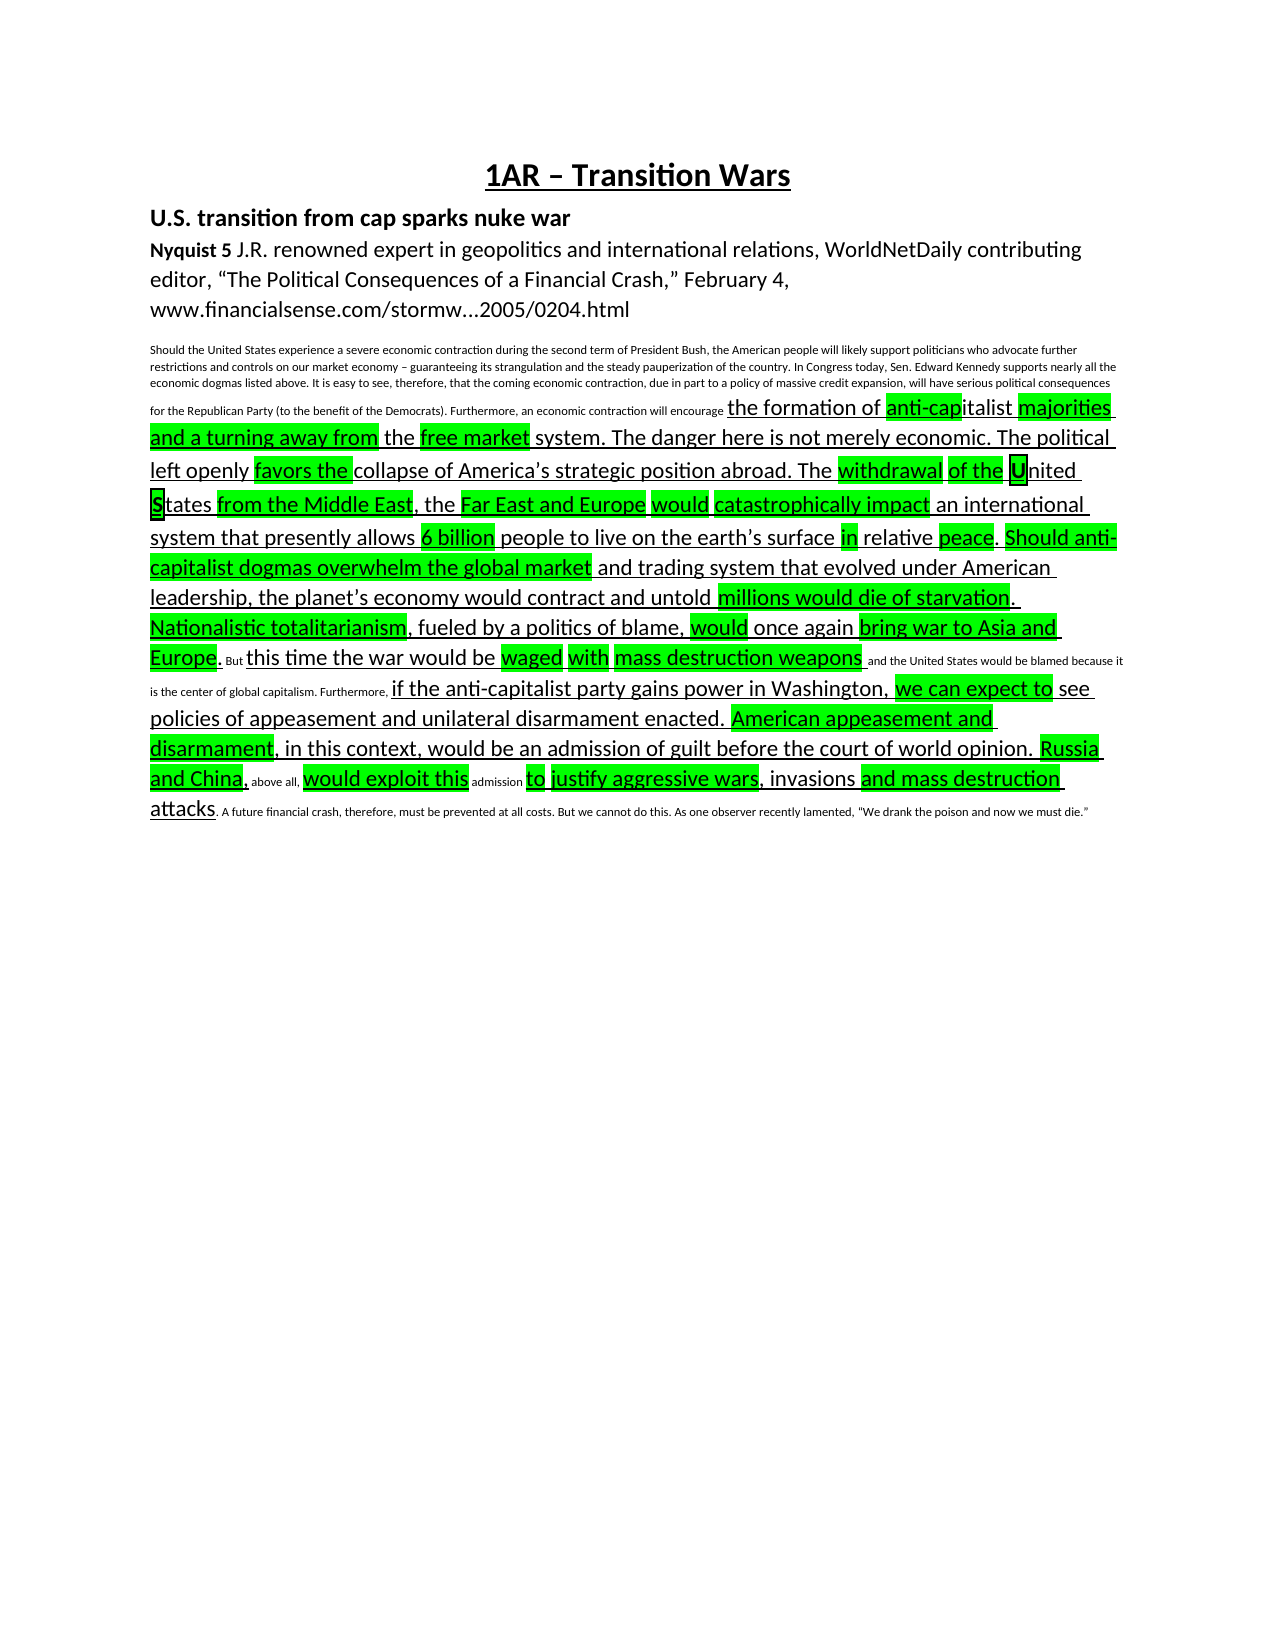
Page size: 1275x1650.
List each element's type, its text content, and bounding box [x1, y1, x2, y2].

text U.S. transition from cap sparks nuke war [150, 202, 1125, 233]
text 1AR – Transition Wars [150, 154, 1125, 195]
text Nyquist 5 J.R. renowned expert in geopolitics and international relations, WorldNetDaily contributing editor, “The Political Consequences of a Financial Crash,” February 4, www.financialsense.com/stormw...2005/0204.html [150, 235, 1125, 324]
text Should the experience a severe economic contraction during the second term of President Bush, the American people will likely support politicians who advocate further restrictions and controls on our market economy – guaranteeing its strangulation and the steady pauperization of the country. In Congress today, Sen. Edward Kennedy supports nearly all the economic dogmas listed above. It is easy to see, therefore, that the coming economic contraction, due in part to a policy of massive credit expansion, will have serious political consequences for the Republican Party (to the benefit of the Democrats). Furthermore, an economic contraction will encourage the formation of anti-capitalist majorities and a turning away from the free market system. The danger here is not merely economic. The political left openly favors the collapse of America’s strategic position abroad. The withdrawal of the United States from the Middle East, the Far East and Europe would catastrophically impact an international system that presently allows 6 billion people to live on the earth’s surface in relative peace. Should anti-capitalist dogmas overwhelm the global market and trading system that evolved under American leadership, the planet’s economy would contract and untold millions would die of starvation. Nationalistic totalitarianism, fueled by a politics of blame, would once again bring war to Asia and Europe. But this time the war would be waged with mass destruction weapons and the would be blamed because it is the center of global capitalism. Furthermore, if the anti-capitalist party gains power in Washington, we can expect to see policies of appeasement and unilateral disarmament enacted. American appeasement and disarmament, in this context, would be an admission of guilt before the court of world opinion. Russia and China, above all, would exploit this admission to justify aggressive wars, invasions and mass destruction attacks. A future financial crash, therefore, must be prevented at all costs. But we cannot do this. As one observer recently lamented, “We drank the poison and now we must die.” [150, 342, 1125, 823]
